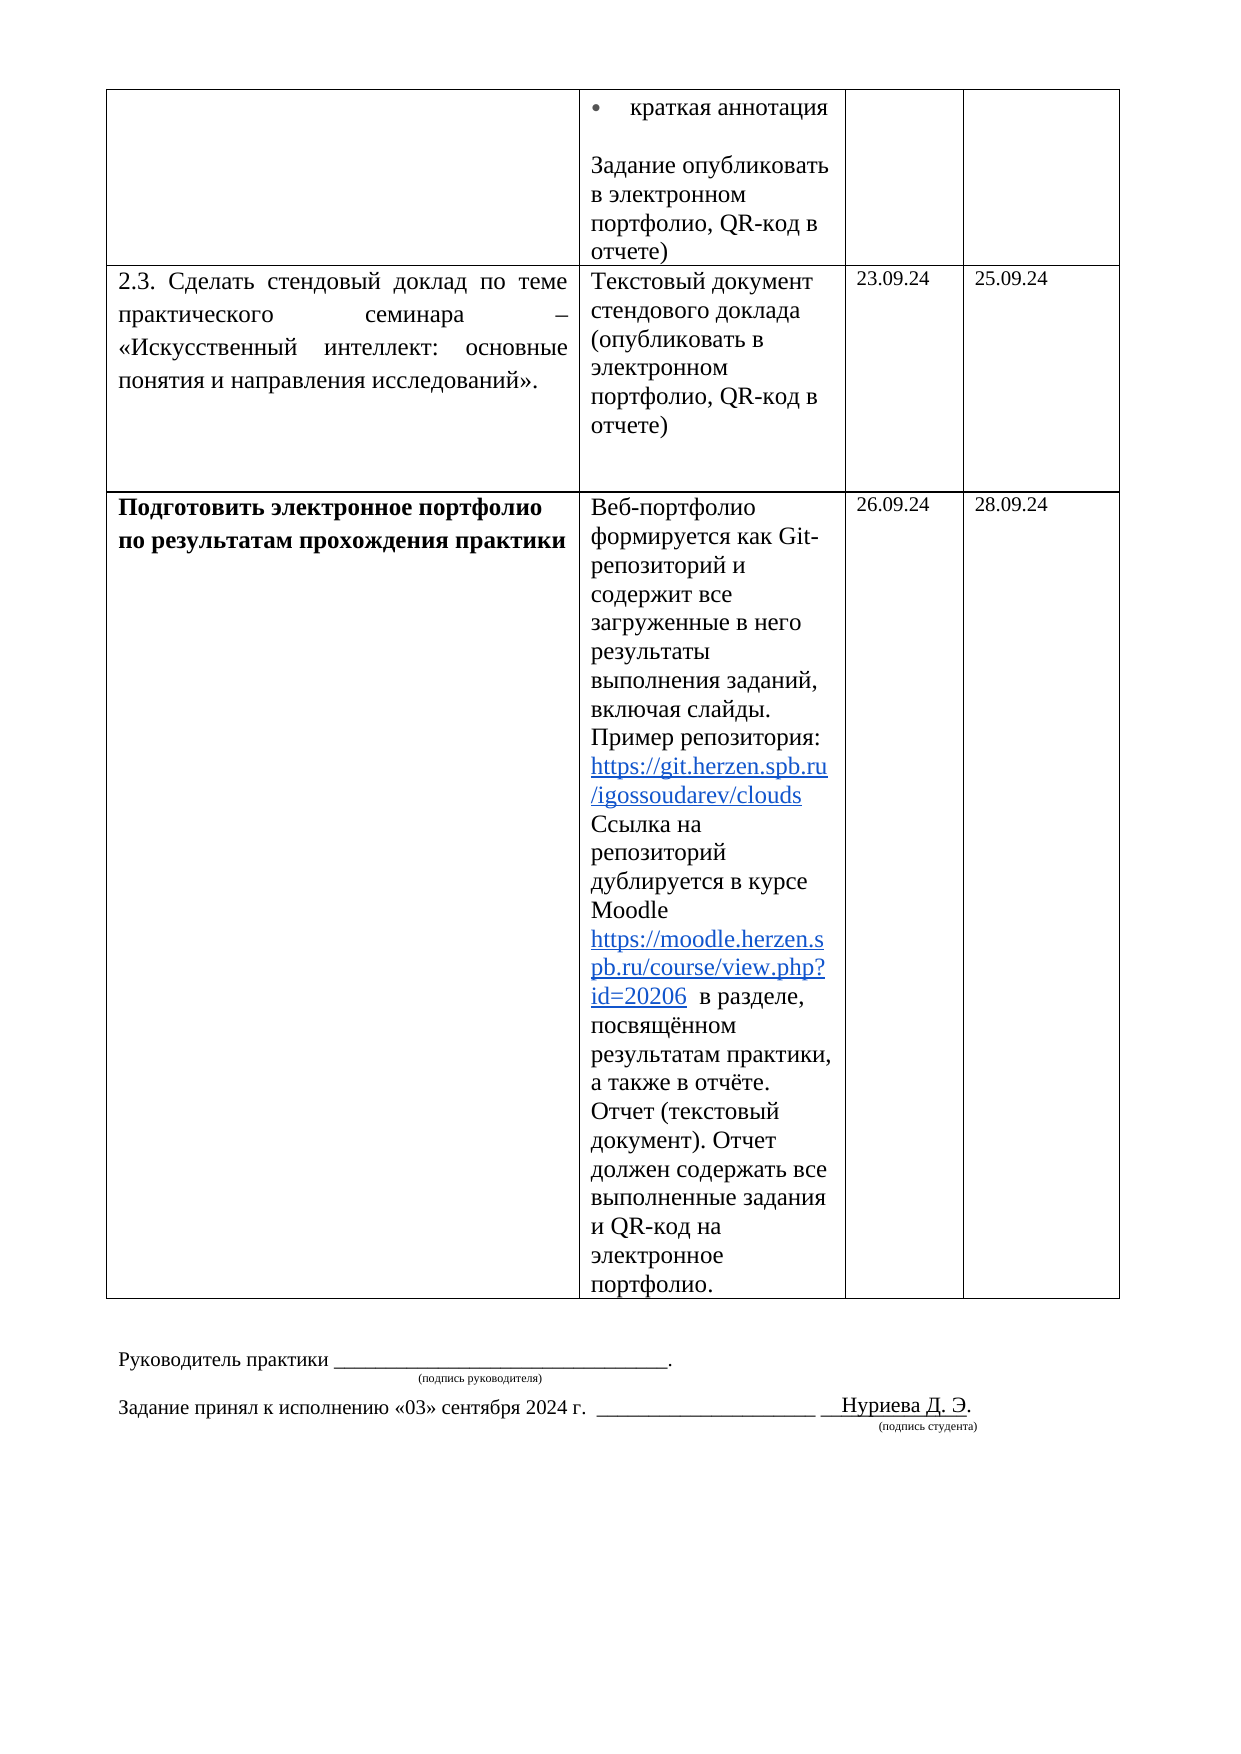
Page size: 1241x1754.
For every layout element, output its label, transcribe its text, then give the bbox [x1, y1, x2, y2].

text (подпись руководителя) [343, 1371, 1152, 1395]
table_cell 23.09.24 [846, 266, 963, 491]
table_cell Веб-портфолио формируется как Git-репозиторий и содержит все загруженные в него результаты выполнения заданий, включая слайды. Пример репозитория: https://git.herzen.spb.ru/igossoudarev/clouds Ссылка на репозиторий дублируется в курсе Moodle https://moodle.herzen.spb.ru/course/view.php?id=20206 в разделе, посвящённом результатам практики, а также в отчёте. Отчет (текстовый документ). Отчет должен содержать все выполненные задания и QR-код на электронное портфолио. [580, 493, 845, 1297]
table_cell 2.3. Сделать стендовый доклад по теме практического семинара – «Искусственный интеллект: основные понятия и направления исследований». [107, 266, 579, 491]
table_cell Текстовый документ стендового доклада (опубликовать в электронном портфолио, QR-код в отчете) [580, 266, 845, 491]
table_cell 26.09.24 [846, 493, 963, 1297]
text Задание принял к исполнению «03» сентября 2024 г. _____________________ ______________ [118, 1395, 1152, 1419]
text (подпись студента) [118, 1419, 1152, 1443]
table_cell 28.09.24 [964, 493, 1119, 1297]
table_cell Подготовить электронное портфолио по результатам прохождения практики [107, 493, 579, 1297]
text Руководитель практики ________________________________. [118, 1347, 1152, 1371]
table_cell 25.09.24 [964, 266, 1119, 491]
